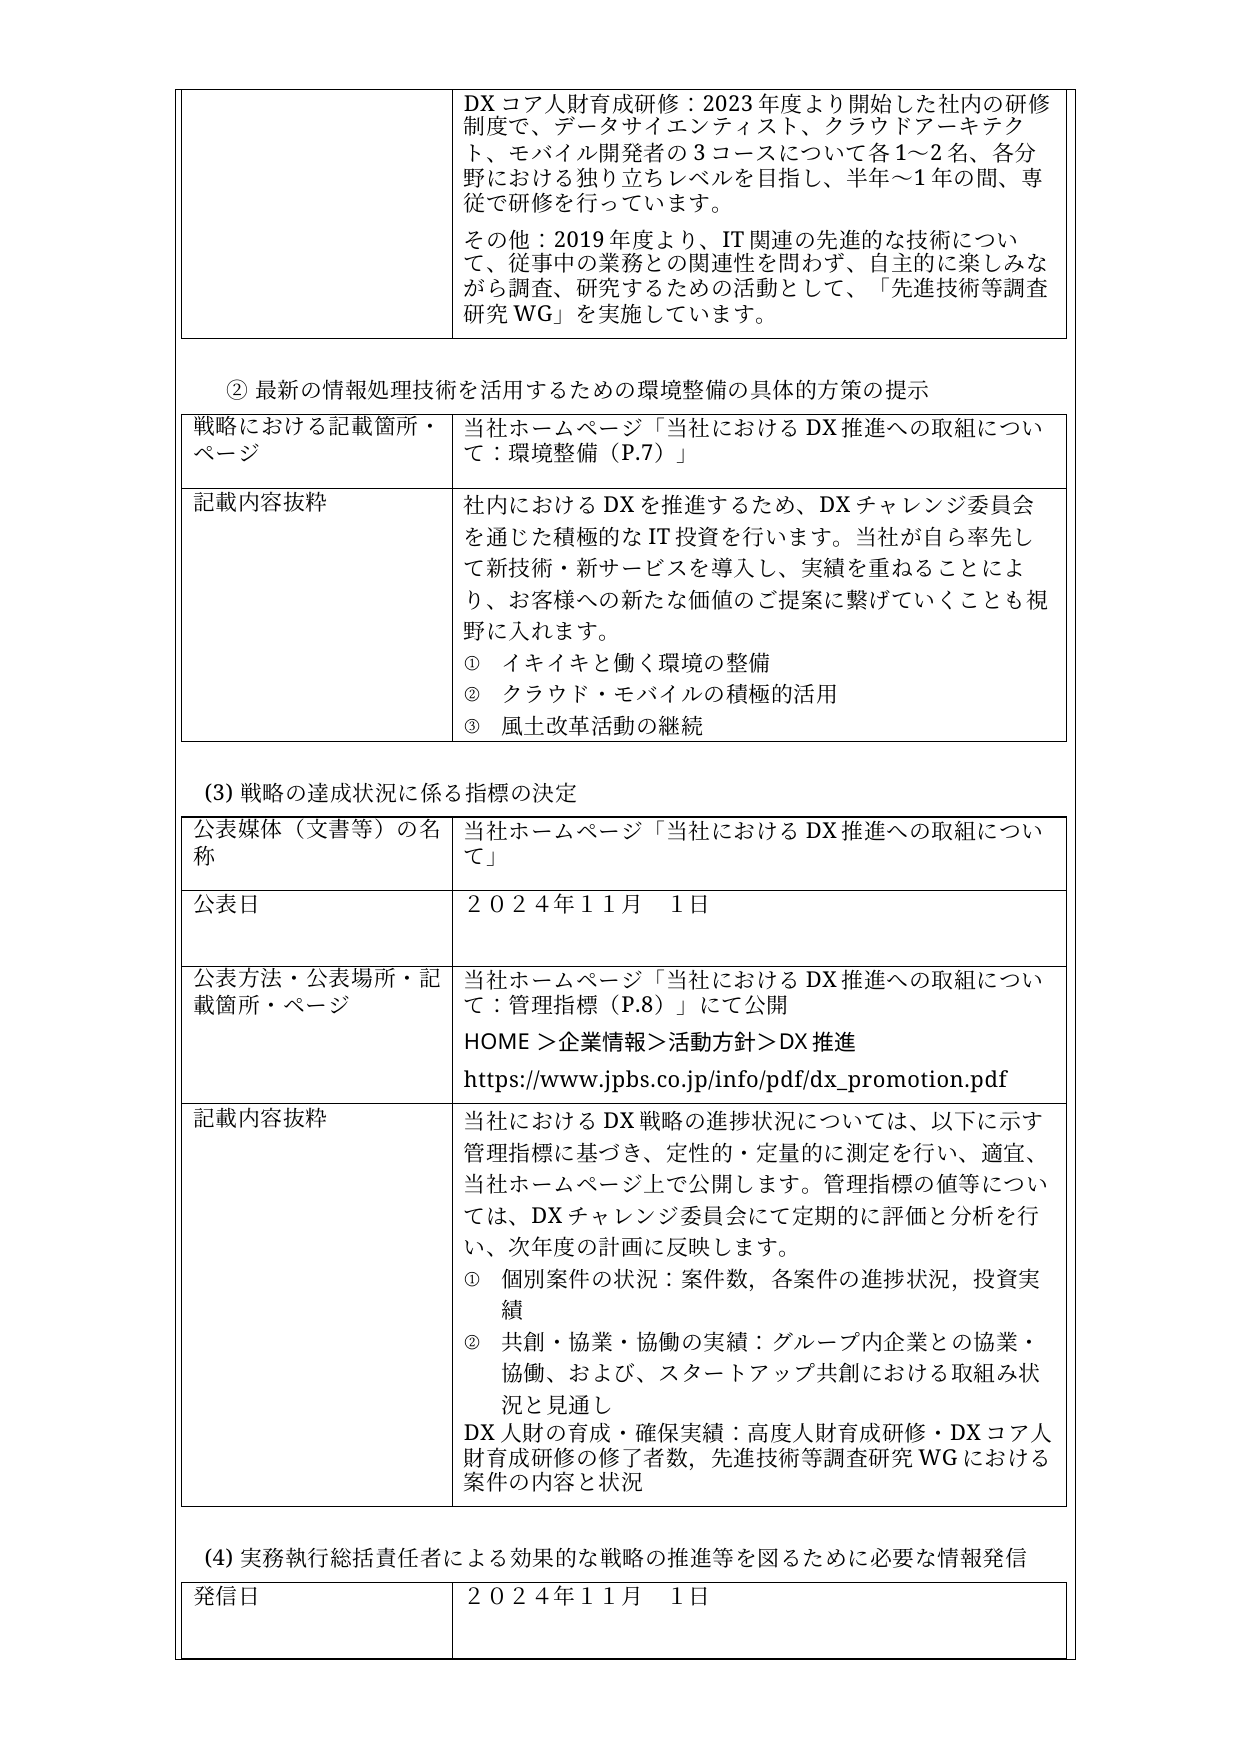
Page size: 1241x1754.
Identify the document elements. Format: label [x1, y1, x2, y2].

table_cell [176, 90, 1075, 1658]
